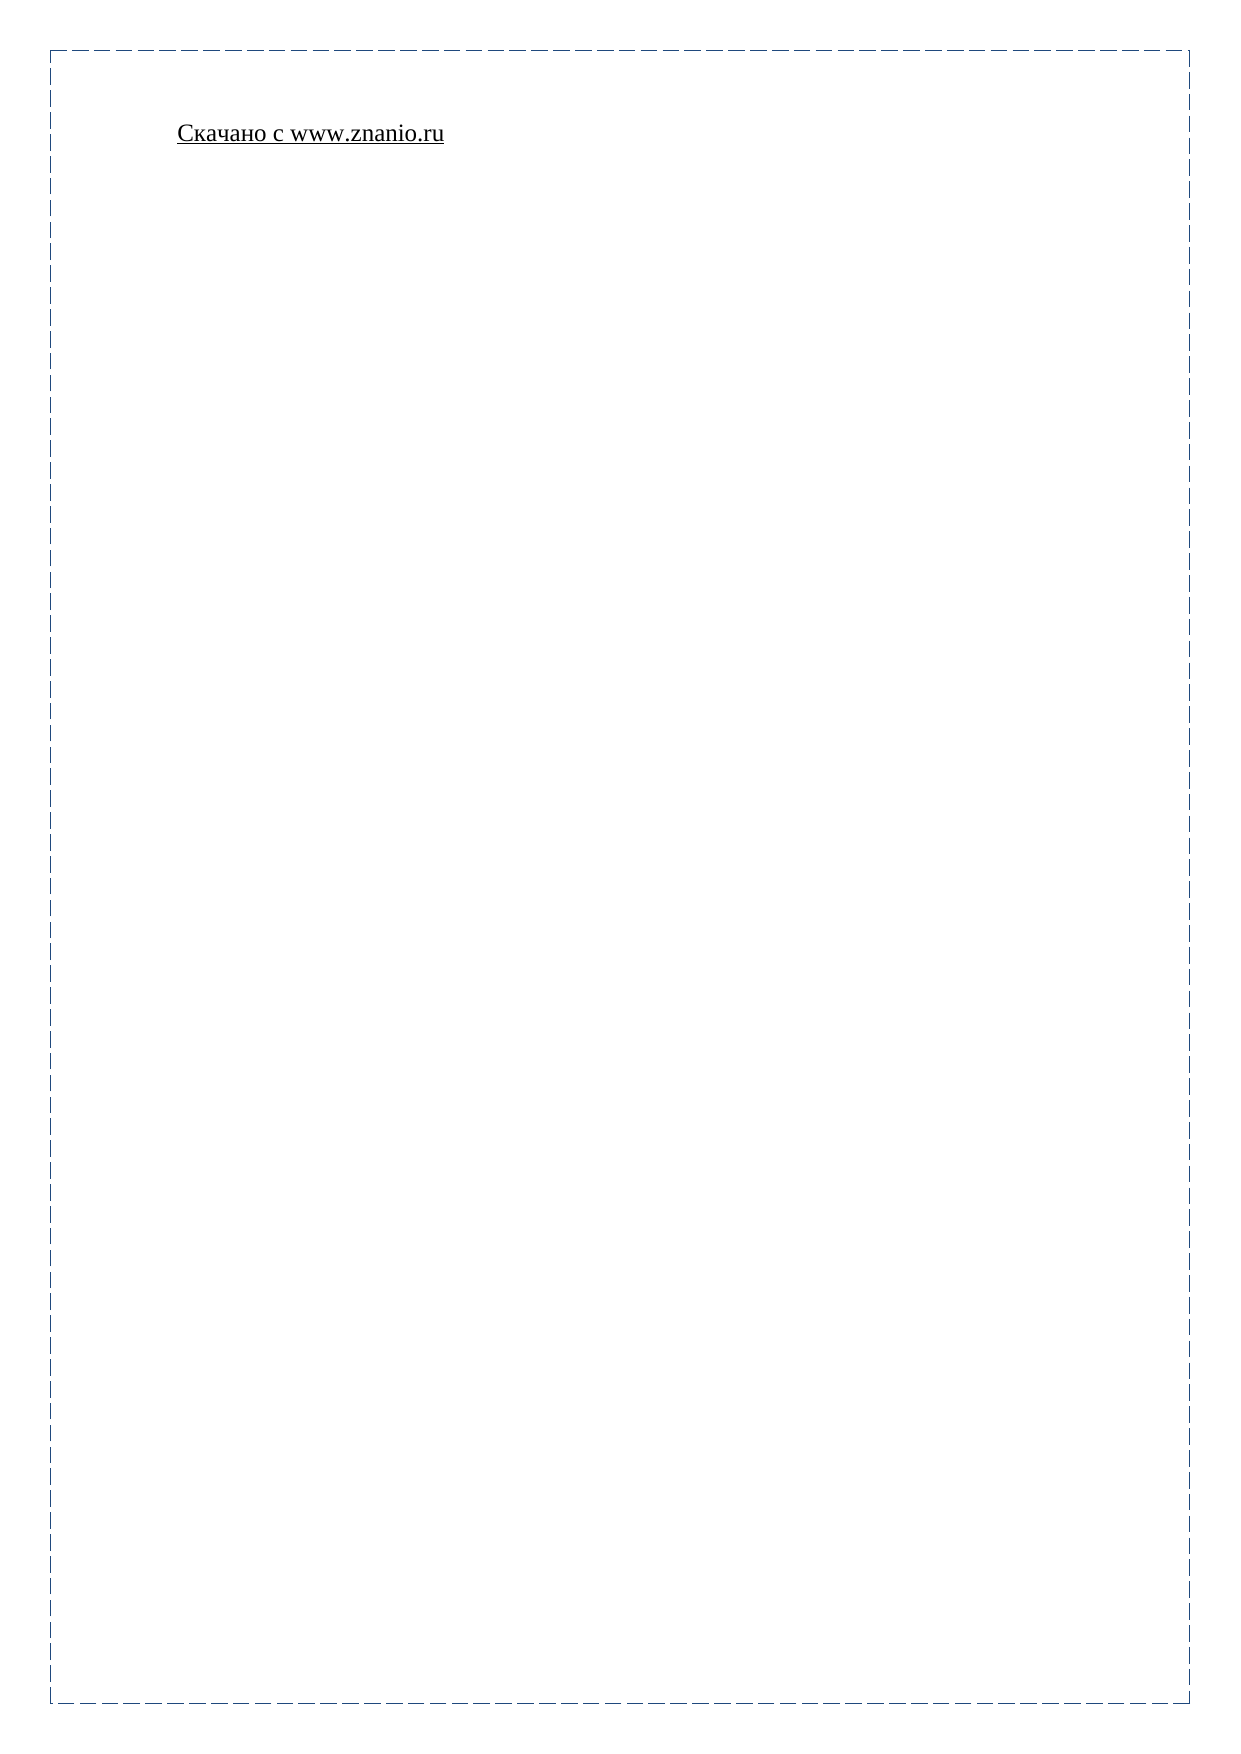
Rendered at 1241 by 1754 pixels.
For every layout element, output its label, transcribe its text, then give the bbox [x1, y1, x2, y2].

text Скачано с www.znanio.ru [177, 118, 1152, 147]
